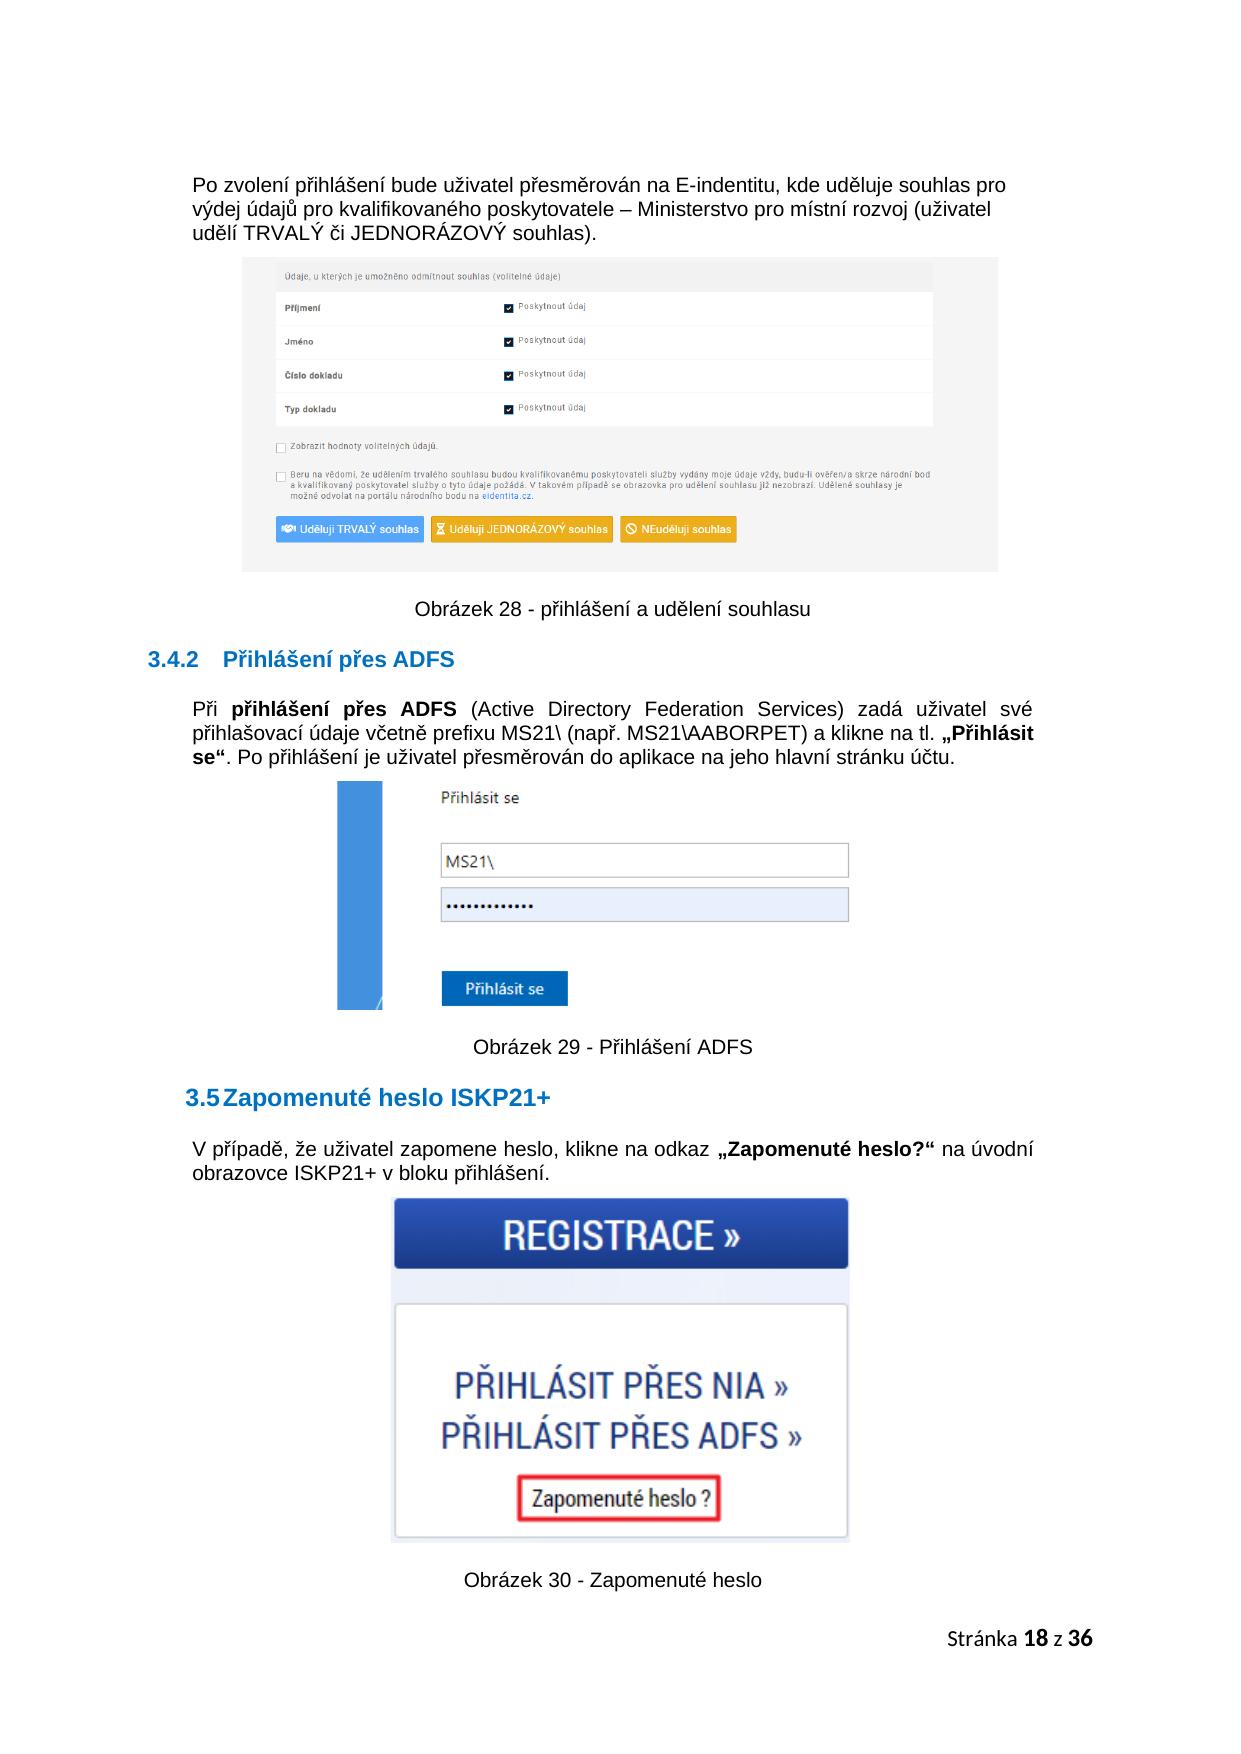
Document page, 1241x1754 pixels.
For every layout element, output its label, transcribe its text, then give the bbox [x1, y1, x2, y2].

text Přihlášení přes ADFS [148, 646, 1093, 672]
picture [390, 1197, 850, 1543]
picture [337, 781, 903, 1010]
text V případě, že uživatel zapomene heslo, klikne na odkaz „Zapomenuté heslo?“ na úvodní obrazovce ISKP21+ v bloku přihlášení. [192, 1137, 1034, 1185]
text Po zvolení přihlášení bude uživatel přesměrován na E-indentitu, kde uděluje souhlas pro výdej údajů pro kvalifikovaného poskytovatele – Ministerstvo pro místní rozvoj (uživatel udělí TRVALÝ či JEDNORÁZOVÝ souhlas). [192, 173, 1034, 244]
text Při přihlášení přes ADFS (Active Directory Federation Services) zadá uživatel své přihlašovací údaje včetně prefixu MS21\ (např. MS21\AABORPET) a klikne na tl. „Přihlásit se“. Po přihlášení je uživatel přesměrován do aplikace na jeho hlavní stránku účtu. [192, 697, 1034, 769]
text Zapomenuté heslo ISKP21+ [185, 1083, 1093, 1112]
picture [242, 257, 999, 572]
